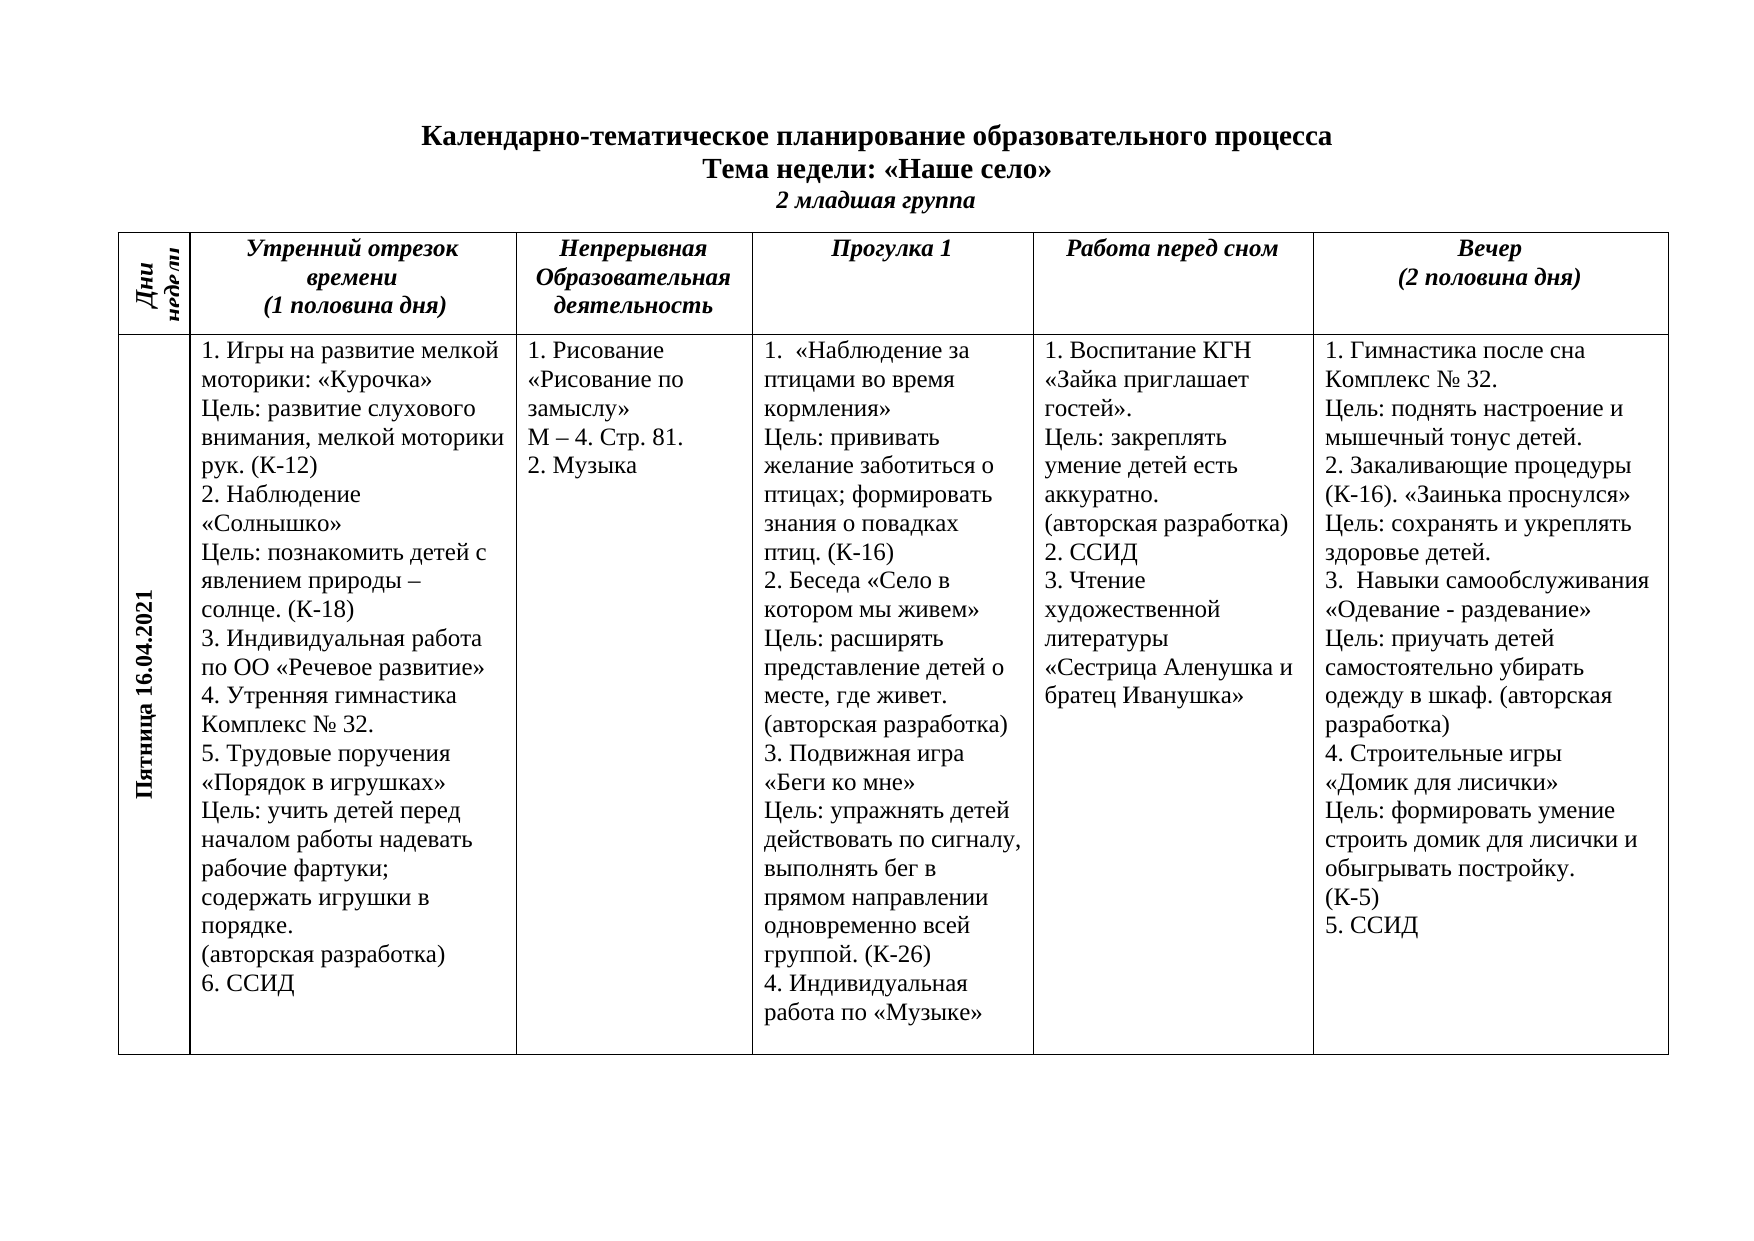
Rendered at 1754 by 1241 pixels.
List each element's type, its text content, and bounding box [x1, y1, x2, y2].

table_header Дни недели [119, 233, 189, 334]
text Тема недели: «Наше село» [118, 152, 1636, 185]
table_header Непрерывная Образовательная деятельность [517, 233, 752, 334]
table_cell 1. Воспитание КГН «Зайка приглашает гостей». Цель: закреплять умение детей есть аккуратно. (авторская разработка) 2. ССИД 3. Чтение художественной литературы «Сестрица Аленушка и братец Иванушка» [1034, 335, 1313, 1054]
table_header Прогулка 1 [753, 233, 1033, 334]
table_cell 1. Гимнастика после сна Комплекс № 32. Цель: поднять настроение и мышечный тонус детей. 2. Закаливающие процедуры (К-16). «Заинька проснулся» Цель: сохранять и укреплять здоровье детей. 3. Навыки самообслуживания «Одевание - раздевание» Цель: приучать детей самостоятельно убирать одежду в шкаф. (авторская разработка) 4. Строительные игры «Домик для лисички» Цель: формировать умение строить домик для лисички и обыгрывать постройку. (К-5) 5. ССИД [1314, 335, 1668, 1054]
table_header Утренний отрезок времени (1 половина дня) [191, 233, 516, 334]
table_cell Пятница 16.04.2021 [119, 335, 189, 1054]
table_cell 1. Игры на развитие мелкой моторики: «Курочка» Цель: развитие слухового внимания, мелкой моторики рук. (К-12) 2. Наблюдение «Солнышко» Цель: познакомить детей с явлением природы – солнце. (К-18) 3. Индивидуальная работа по ОО «Речевое развитие» 4. Утренняя гимнастика Комплекс № 32. 5. Трудовые поручения «Порядок в игрушках» Цель: учить детей перед началом работы надевать рабочие фартуки; содержать игрушки в порядке. (авторская разработка) 6. ССИД [191, 335, 516, 1054]
table_cell 1. «Наблюдение за птицами во время кормления» Цель: прививать желание заботиться о птицах; формировать знания о повадках птиц. (К-16) 2. Беседа «Село в котором мы живем» Цель: расширять представление детей о месте, где живет. (авторская разработка) 3. Подвижная игра «Беги ко мне» Цель: упражнять детей действовать по сигналу, выполнять бег в прямом направлении одновременно всей группой. (К-26) 4. Индивидуальная работа по «Музыке» [753, 335, 1033, 1054]
text Календарно-тематическое планирование образовательного процесса [118, 118, 1636, 152]
table_header Вечер (2 половина дня) [1314, 233, 1668, 334]
text 2 младшая группа [118, 185, 1636, 214]
table_cell 1. Рисование «Рисование по замыслу» М – 4. Стр. 81. 2. Музыка [517, 335, 752, 1054]
table_header Работа перед сном [1034, 233, 1313, 334]
